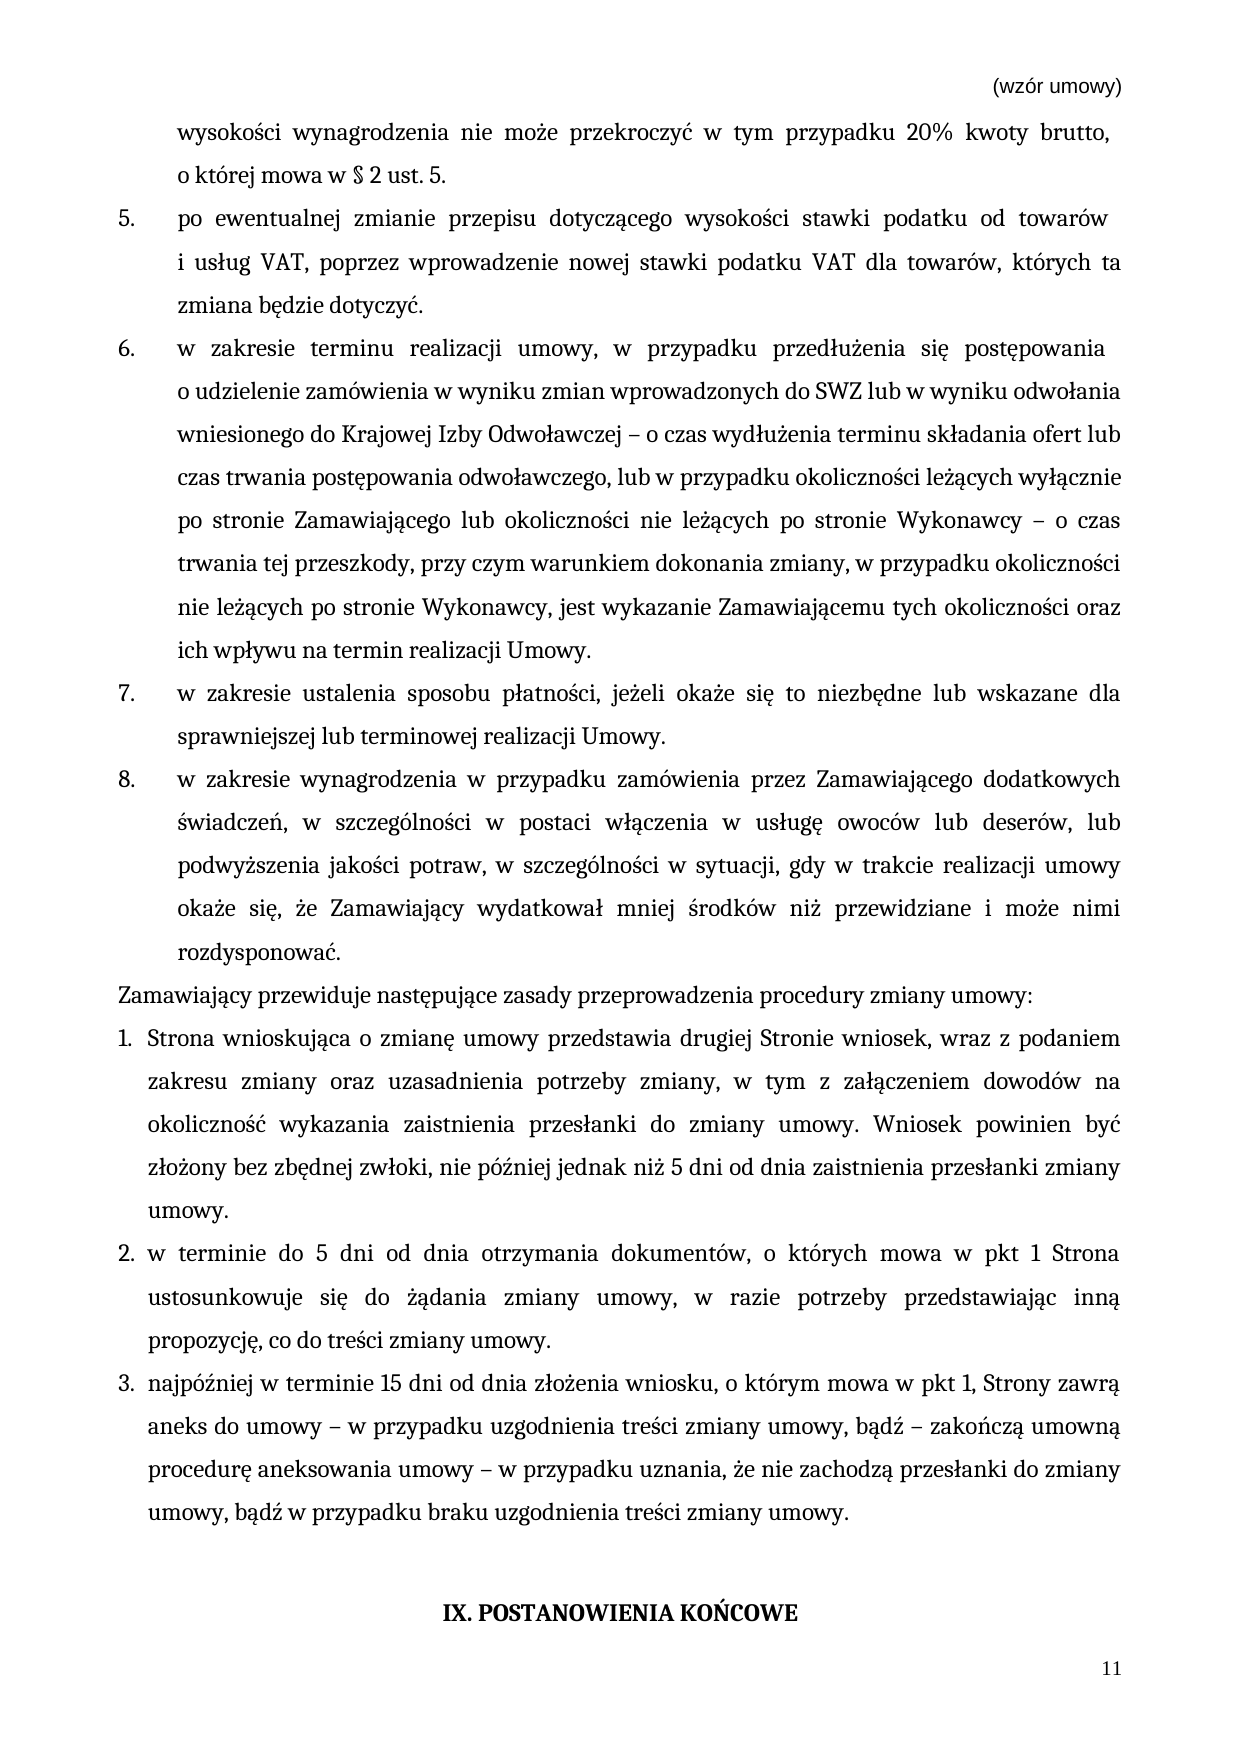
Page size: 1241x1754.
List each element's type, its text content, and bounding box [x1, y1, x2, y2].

list najpóźniej w terminie 15 dni od dnia złożenia wniosku, o którym mowa w pkt 1, Strony zawrą aneks do umowy – w przypadku uzgodnienia treści zmiany umowy, bądź – zakończą umowną procedurę aneksowania umowy – w przypadku uznania, że nie zachodzą przesłanki do zmiany umowy, bądź w przypadku braku uzgodnienia treści zmiany umowy. [118, 1369, 1122, 1527]
list w zakresie ustalenia sposobu płatności, jeżeli okaże się to niezbędne lub wskazane dla sprawniejszej lub terminowej realizacji Umowy. [118, 679, 1122, 751]
text IX. POSTANOWIENIA KOŃCOWE [118, 1599, 1122, 1627]
list po ewentualnej zmianie przepisu dotyczącego wysokości stawki podatku od towarów i usług VAT, poprzez wprowadzenie nowej stawki podatku VAT dla towarów, których ta zmiana będzie dotyczyć. [118, 204, 1122, 319]
list w zakresie wynagrodzenia w przypadku zamówienia przez Zamawiającego dodatkowych świadczeń, w szczególności w postaci włączenia w usługę owoców lub deserów, lub podwyższenia jakości potraw, w szczególności w sytuacji, gdy w trakcie realizacji umowy okaże się, że Zamawiający wydatkował mniej środków niż przewidziane i może nimi rozdysponować. [118, 765, 1122, 966]
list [118, 118, 1122, 190]
text Zamawiający przewiduje następujące zasady przeprowadzenia procedury zmiany umowy: [118, 981, 1122, 1009]
list w zakresie terminu realizacji umowy, w przypadku przedłużenia się postępowania o udzielenie zamówienia w wyniku zmian wprowadzonych do SWZ lub w wyniku odwołania wniesionego do Krajowej Izby Odwoławczej – o czas wydłużenia terminu składania ofert lub czas trwania postępowania odwoławczego, lub w przypadku okoliczności leżących wyłącznie po stronie Zamawiającego lub okoliczności nie leżących po stronie Wykonawcy – o czas trwania tej przeszkody, przy czym warunkiem dokonania zmiany, w przypadku okoliczności nie leżących po stronie Wykonawcy, jest wykazanie Zamawiającemu tych okoliczności oraz ich wpływu na termin realizacji Umowy. [118, 334, 1122, 664]
list Strona wnioskująca o zmianę umowy przedstawia drugiej Stronie wniosek, wraz z podaniem zakresu zmiany oraz uzasadnienia potrzeby zmiany, w tym z załączeniem dowodów na okoliczność wykazania zaistnienia przesłanki do zmiany umowy. Wniosek powinien być złożony bez zbędnej zwłoki, nie później jednak niż 5 dni od dnia zaistnienia przesłanki zmiany umowy. [118, 1024, 1122, 1225]
list w terminie do 5 dni od dnia otrzymania dokumentów, o których mowa w pkt 1 Strona ustosunkowuje się do żądania zmiany umowy, w razie potrzeby przedstawiając inną propozycję, co do treści zmiany umowy. [118, 1239, 1122, 1354]
